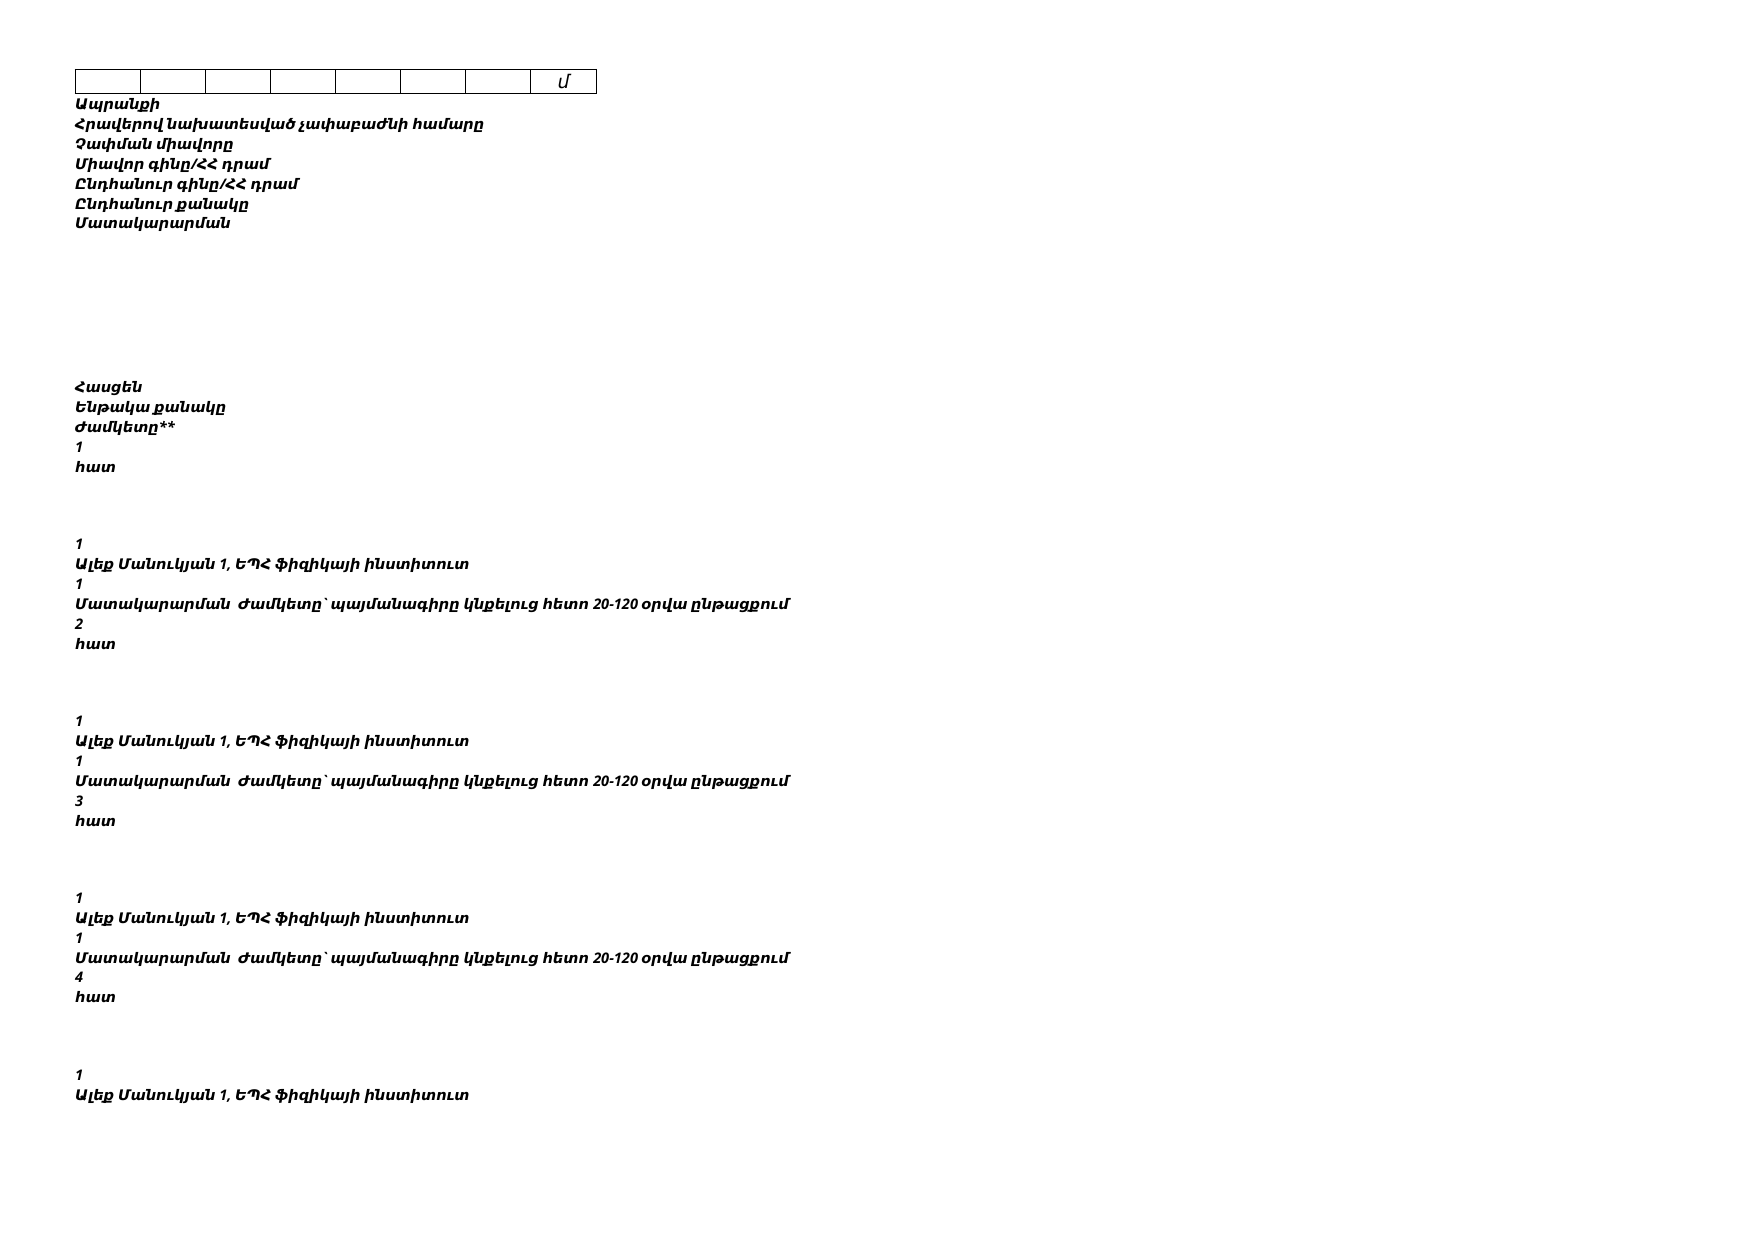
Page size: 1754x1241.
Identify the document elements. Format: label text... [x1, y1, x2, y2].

text ՀՀ դրամ [542, 70, 585, 93]
